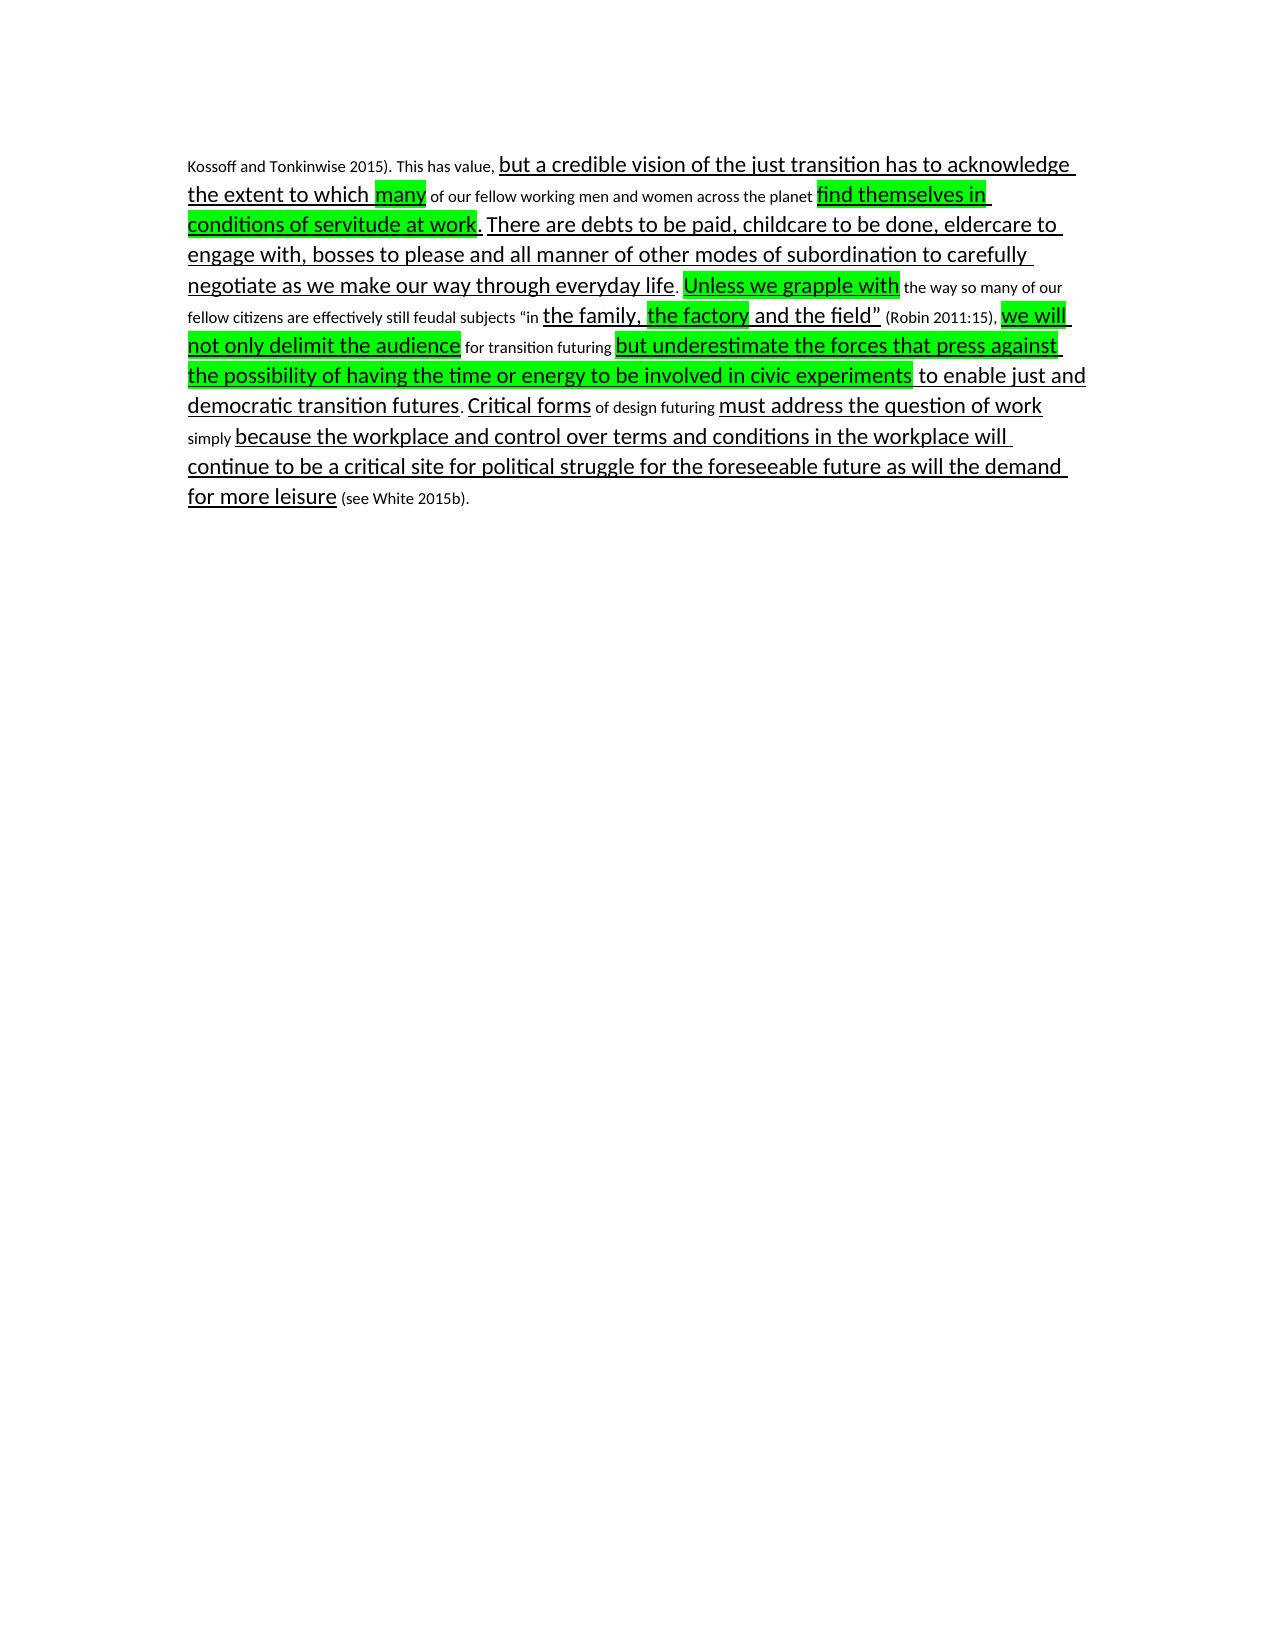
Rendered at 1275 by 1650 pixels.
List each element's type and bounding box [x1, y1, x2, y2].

text [187, 150, 1087, 510]
